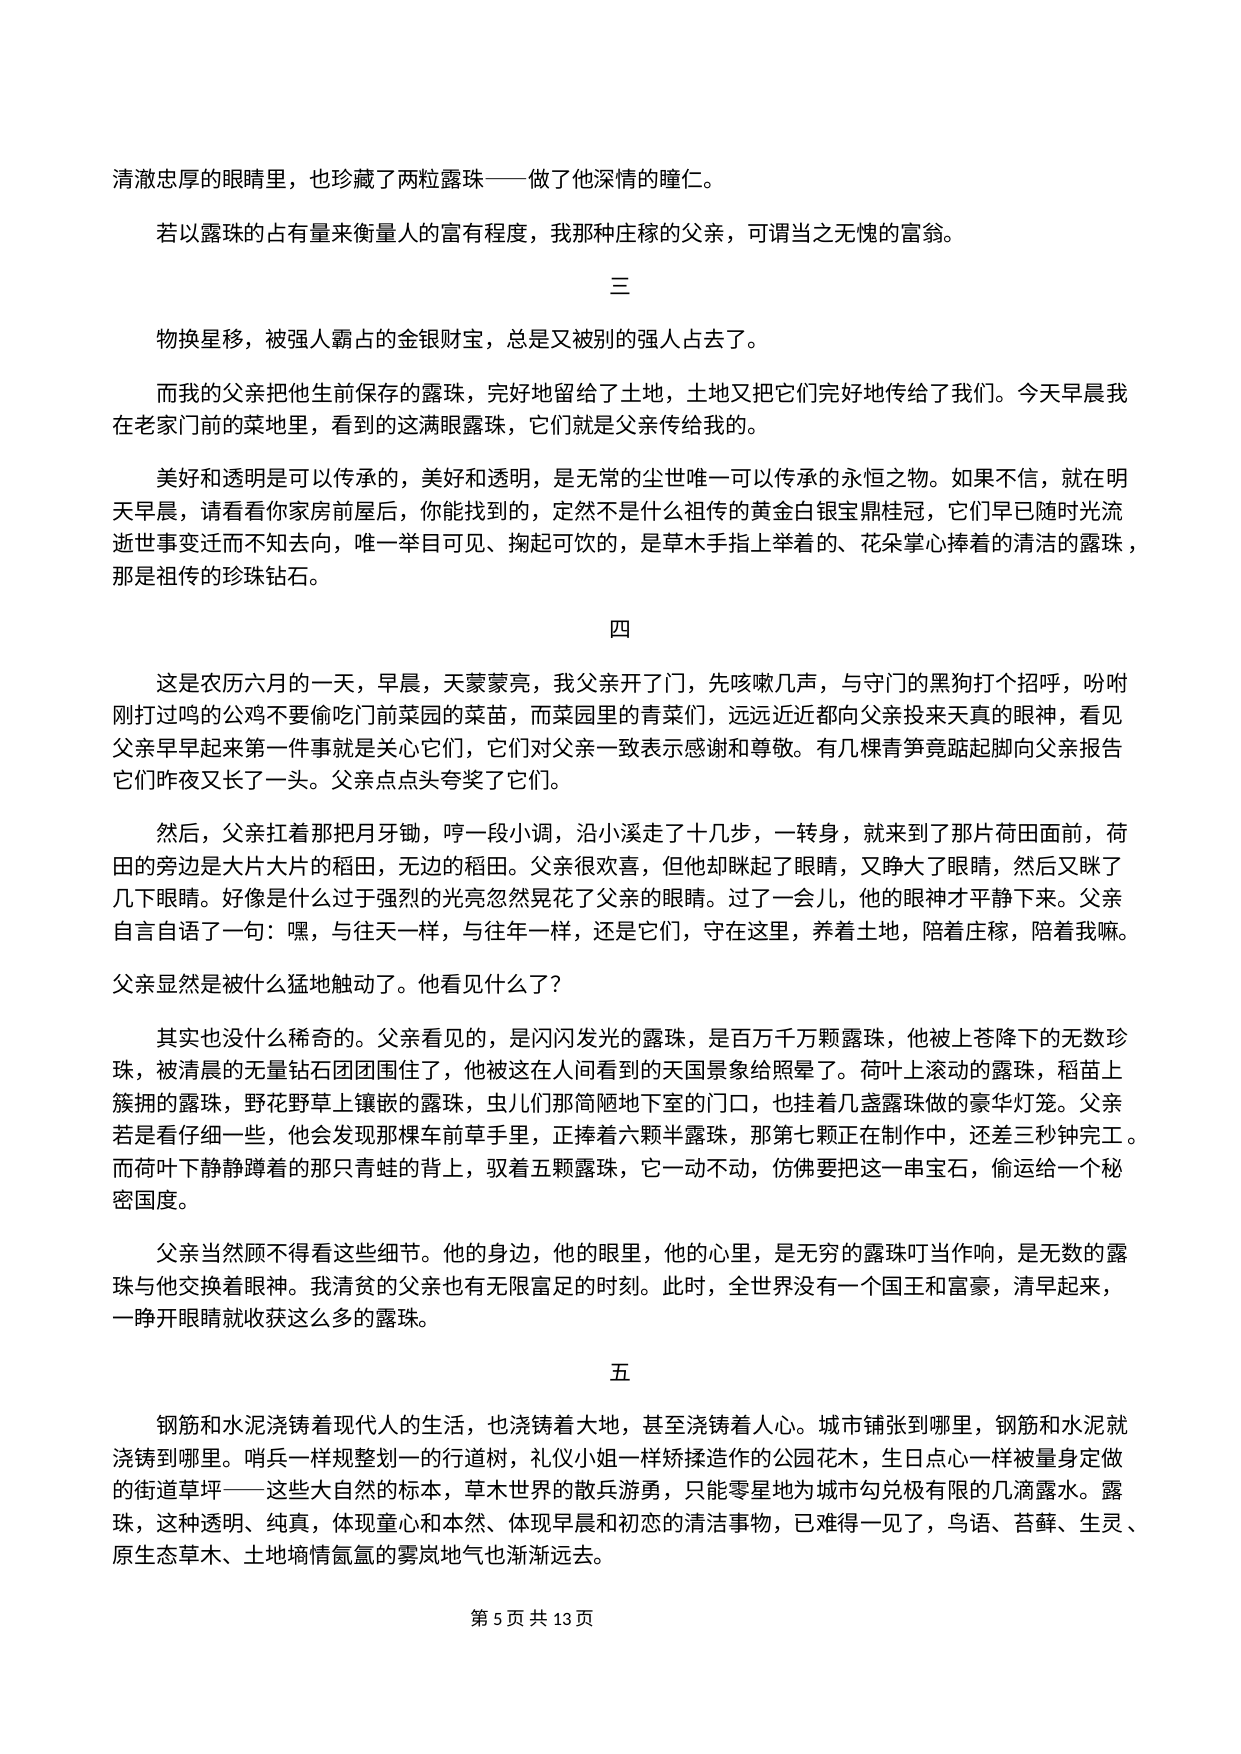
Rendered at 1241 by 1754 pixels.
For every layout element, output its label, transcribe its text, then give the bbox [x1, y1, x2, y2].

text 物换星移，被强人霸占的金银财宝，总是又被别的强人占去了。 [112, 322, 1128, 354]
text 父亲显然是被什么猛地触动了。他看见什么了？ [112, 967, 1128, 999]
text 其实也没什么稀奇的。父亲看见的，是闪闪发光的露珠，是百万千万颗露珠，他被上苍降下的无数珍珠，被清晨的无量钻石团团围住了，他被这在人间看到的天国景象给照晕了。荷叶上滚动的露珠，稻苗上簇拥的露珠，野花野草上镶嵌的露珠，虫儿们那简陋地下室的门口，也挂着几盏露珠做的豪华灯笼。父亲若是看仔细一些，他会发现那棵车前草手里，正捧着六颗半露珠，那第七颗正在制作中，还差三秒钟完工。而荷叶下静静蹲着的那只青蛙的背上，驭着五颗露珠，它一动不动，仿佛要把这一串宝石，偷运给一个秘密国度。 [112, 1020, 1128, 1215]
text 三 [112, 268, 1128, 301]
text 而我的父亲把他生前保存的露珠，完好地留给了土地，土地又把它们完好地传给了我们。今天早晨我在老家门前的菜地里，看到的这满眼露珠，它们就是父亲传给我的。 [112, 375, 1128, 440]
text 若以露珠的占有量来衡量人的富有程度，我那种庄稼的父亲，可谓当之无愧的富翁。 [112, 215, 1128, 248]
text 美好和透明是可以传承的，美好和透明，是无常的尘世唯一可以传承的永恒之物。如果不信，就在明天早晨，请看看你家房前屋后，你能找到的，定然不是什么祖传的黄金白银宝鼎桂冠，它们早已随时光流逝世事变迁而不知去向，唯一举目可见、掬起可饮的，是草木手指上举着的、花朵掌心捧着的清洁的露珠，那是祖传的珍珠钻石。 [112, 461, 1128, 591]
text 父亲当然顾不得看这些细节。他的身边，他的眼里，他的心里，是无穷的露珠叮当作响，是无数的露珠与他交换着眼神。我清贫的父亲也有无限富足的时刻。此时，全世界没有一个国王和富豪，清早起来，一睁开眼睛就收获这么多的露珠。 [112, 1236, 1128, 1333]
text 五 [112, 1354, 1128, 1387]
text 四 [112, 612, 1128, 644]
text 钢筋和水泥浇铸着现代人的生活，也浇铸着大地，甚至浇铸着人心。城市铺张到哪里，钢筋和水泥就浇铸到哪里。哨兵一样规整划一的行道树，礼仪小姐一样矫揉造作的公园花木，生日点心一样被量身定做的街道草坪——这些大自然的标本，草木世界的散兵游勇，只能零星地为城市勾兑极有限的几滴露水。露珠，这种透明、纯真，体现童心和本然、体现早晨和初恋的清洁事物，已难得一见了，鸟语、苔藓、生灵、原生态草木、土地墒情氤氲的雾岚地气也渐渐远去。 [112, 1408, 1128, 1570]
text 这是农历六月的一天，早晨，天蒙蒙亮，我父亲开了门，先咳嗽几声，与守门的黑狗打个招呼，吩咐刚打过鸣的公鸡不要偷吃门前菜园的菜苗，而菜园里的青菜们，远远近近都向父亲投来天真的眼神，看见父亲早早起来第一件事就是关心它们，它们对父亲一致表示感谢和尊敬。有几棵青笋竟踮起脚向父亲报告它们昨夜又长了一头。父亲点点头夸奖了它们。 [112, 665, 1128, 795]
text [112, 162, 1128, 194]
text 然后，父亲扛着那把月牙锄，哼一段小调，沿小溪走了十几步，一转身，就来到了那片荷田面前，荷田的旁边是大片大片的稻田，无边的稻田。父亲很欢喜，但他却眯起了眼睛，又睁大了眼睛，然后又眯了几下眼睛。好像是什么过于强烈的光亮忽然晃花了父亲的眼睛。过了一会儿，他的眼神才平静下来。父亲自言自语了一句：嘿，与往天一样，与往年一样，还是它们，守在这里，养着土地，陪着庄稼，陪着我嘛。 [112, 816, 1128, 946]
